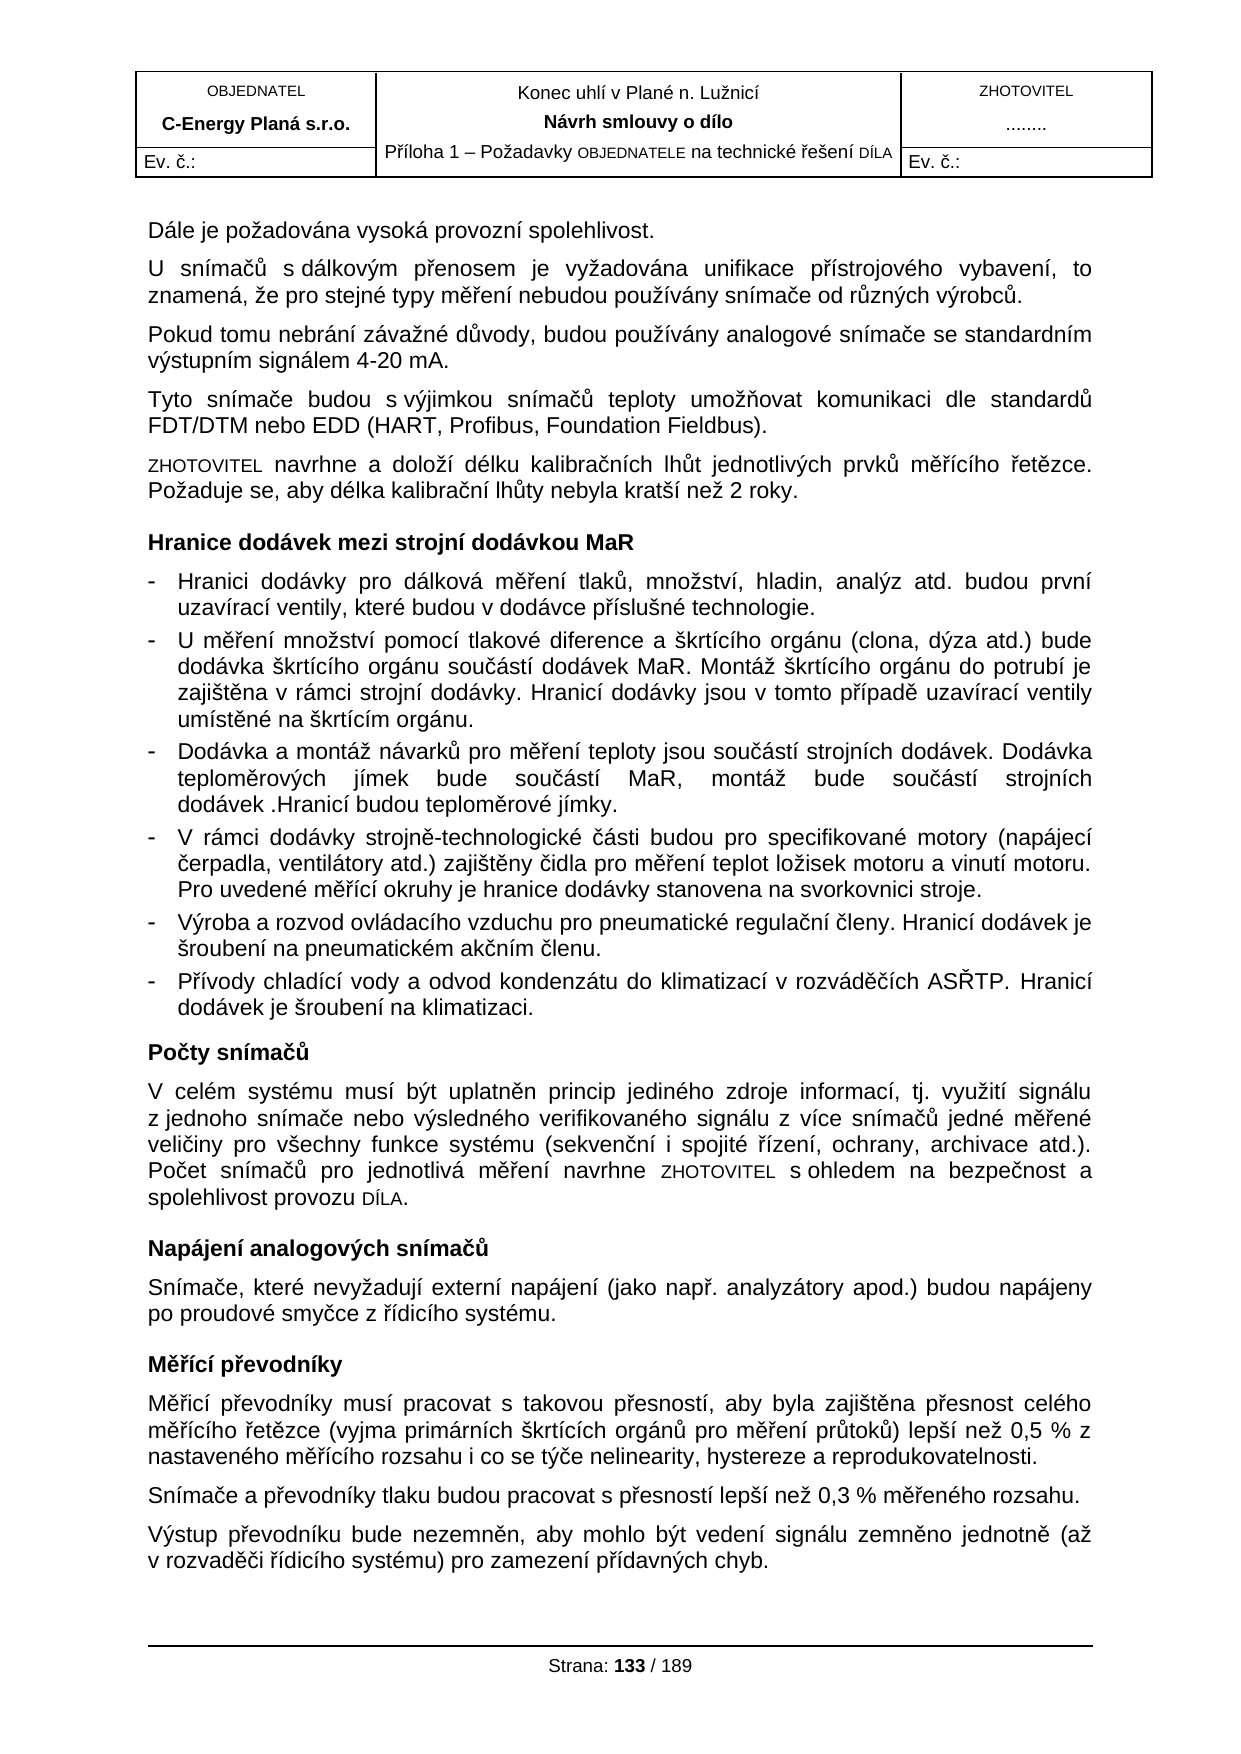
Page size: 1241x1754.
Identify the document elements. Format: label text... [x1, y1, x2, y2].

list  U měření množství pomocí tlakové diference a škrtícího orgánu (clona, dýza atd.) bude dodávka škrtícího orgánu součástí dodávek MaR. Montáž škrtícího orgánu do potrubí je zajištěna v rámci strojní dodávky. Hranicí dodávky jsou v tomto případě uzavírací ventily umístěné na škrtícím orgánu. [148, 627, 1093, 732]
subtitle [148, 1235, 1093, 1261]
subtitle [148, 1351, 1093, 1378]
text U snímačů s dálkovým přenosem je vyžadována unifikace přístrojového vybavení, to znamená, že pro stejné typy měření nebudou používány snímače od různých výrobců. [148, 255, 1093, 308]
subtitle Hranice dodávek mezi strojní dodávkou MaR [148, 529, 1093, 555]
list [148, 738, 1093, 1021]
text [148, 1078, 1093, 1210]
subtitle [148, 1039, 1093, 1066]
text Tyto snímače budou s výjimkou snímačů teploty umožňovat komunikaci dle standardů FDT/DTM nebo EDD (HART, Profibus, Foundation Fieldbus). [148, 386, 1093, 438]
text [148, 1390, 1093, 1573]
text Pokud tomu nebrání závažné důvody, budou používány analogové snímače se standardním výstupním signálem 4-20 mA. [148, 321, 1093, 373]
text zhotovitel navrhne a doloží délku kalibračních lhůt jednotlivých prvků měřícího řetězce. Požaduje se, aby délka kalibrační lhůty nebyla kratší než 2 roky. [148, 451, 1093, 504]
text Dále je požadována vysoká provozní spolehlivost. [148, 217, 1093, 243]
list  Hranici dodávky pro dálková měření tlaků, množství, hladin, analýz atd. budou první uzavírací ventily, které budou v dodávce příslušné technologie. [148, 568, 1093, 620]
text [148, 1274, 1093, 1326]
